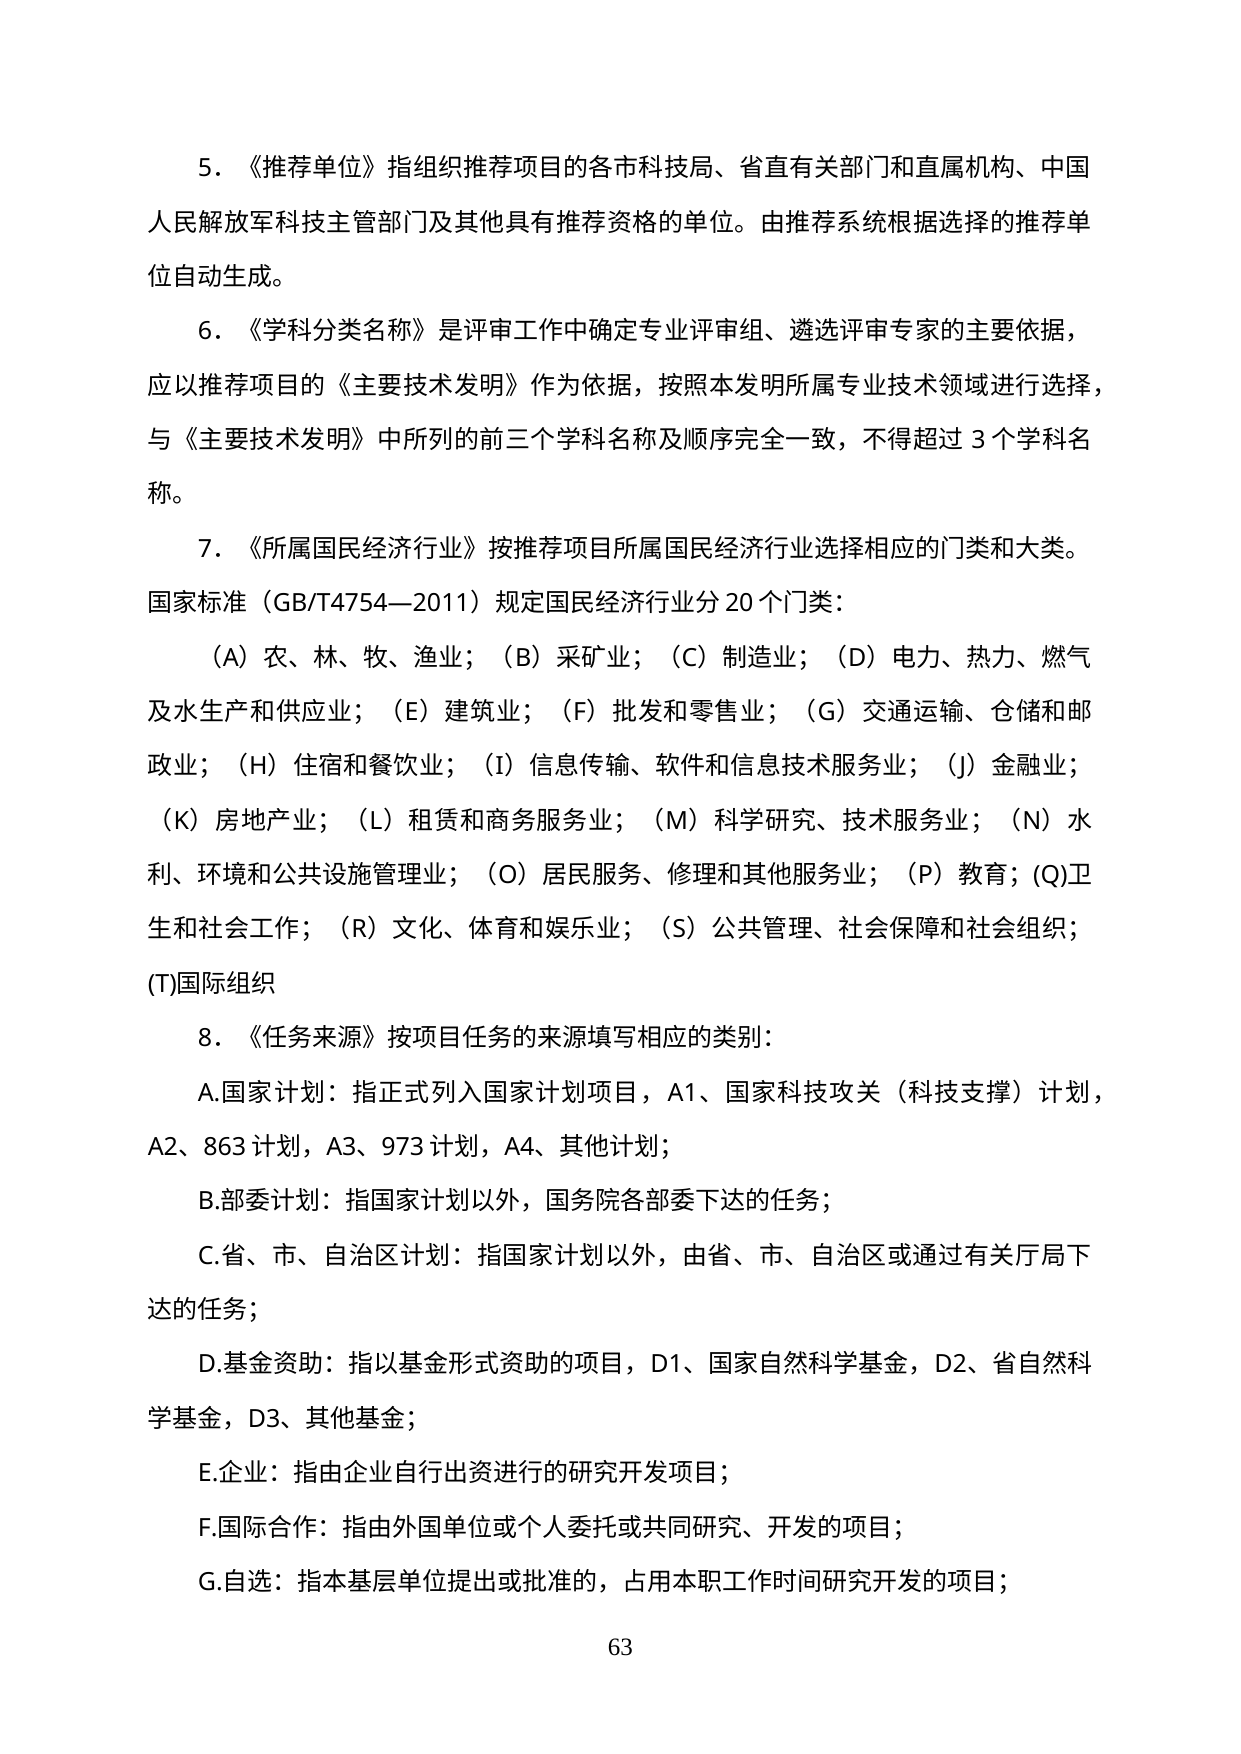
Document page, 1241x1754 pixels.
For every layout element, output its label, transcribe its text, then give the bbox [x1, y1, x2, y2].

text 8．《任务来源》按项目任务的来源填写相应的类别： [148, 1018, 1092, 1054]
text G.自选：指本基层单位提出或批准的，占用本职工作时间研究开发的项目； [148, 1561, 1092, 1598]
text B.部委计划：指国家计划以外，国务院各部委下达的任务； [148, 1181, 1092, 1217]
text F.国际合作：指由外国单位或个人委托或共同研究、开发的项目； [148, 1507, 1092, 1543]
text D.基金资助：指以基金形式资助的项目，D1、国家自然科学基金，D2、省自然科学基金，D3、其他基金； [148, 1344, 1092, 1434]
text 6．《学科分类名称》是评审工作中确定专业评审组、遴选评审专家的主要依据，应以推荐项目的《主要技术发明》作为依据，按照本发明所属专业技术领域进行选择，与《主要技术发明》中所列的前三个学科名称及顺序完全一致，不得超过3个学科名称。 [148, 311, 1092, 510]
text （A）农、林、牧、渔业；（B）采矿业；（C）制造业；（D）电力、热力、燃气及水生产和供应业；（E）建筑业；（F）批发和零售业；（G）交通运输、仓储和邮政业；（H）住宿和餐饮业；（I）信息传输、软件和信息技术服务业；（J）金融业；（K）房地产业；（L）租赁和商务服务业；（M）科学研究、技术服务业；（N）水利、环境和公共设施管理业；（O）居民服务、修理和其他服务业；（P）教育；(Q)卫生和社会工作；（R）文化、体育和娱乐业；（S）公共管理、社会保障和社会组织；(T)国际组织 [148, 637, 1092, 999]
text 7．《所属国民经济行业》按推荐项目所属国民经济行业选择相应的门类和大类。国家标准（GB/T4754—2011）规定国民经济行业分20个门类： [148, 528, 1092, 619]
text E.企业：指由企业自行出资进行的研究开发项目； [148, 1453, 1092, 1489]
text C.省、市、自治区计划：指国家计划以外，由省、市、自治区或通过有关厅局下达的任务； [148, 1235, 1092, 1326]
text 5．《推荐单位》指组织推荐项目的各市科技局、省直有关部门和直属机构、中国人民解放军科技主管部门及其他具有推荐资格的单位。由推荐系统根据选择的推荐单位自动生成。 [148, 148, 1092, 293]
text A.国家计划：指正式列入国家计划项目，A1、国家科技攻关（科技支撑）计划，A2、863计划，A3、973计划，A4、其他计划； [148, 1072, 1092, 1163]
